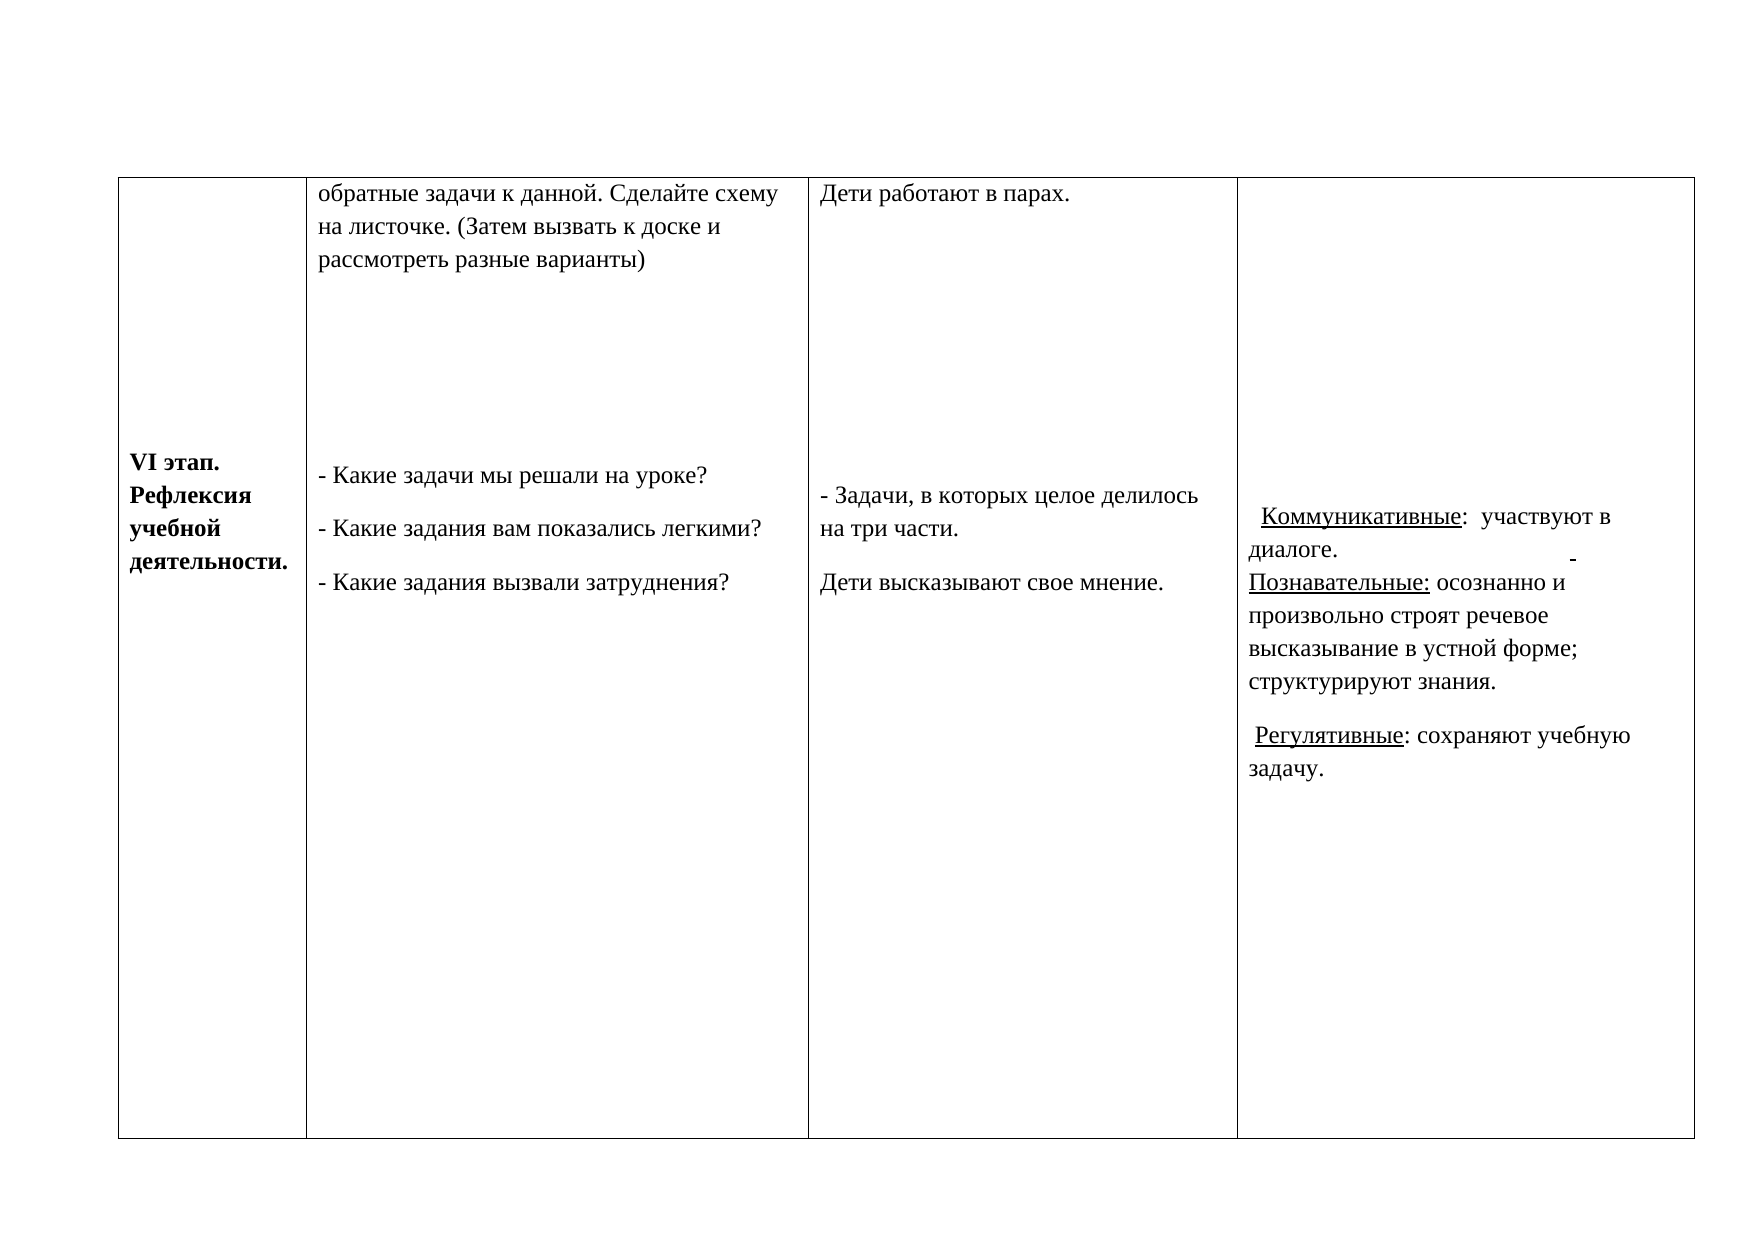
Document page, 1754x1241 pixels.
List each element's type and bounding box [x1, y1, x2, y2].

table_cell [1238, 178, 1694, 1138]
table_cell [809, 178, 1237, 1138]
table_cell [307, 178, 808, 1138]
table_cell [119, 178, 306, 1138]
